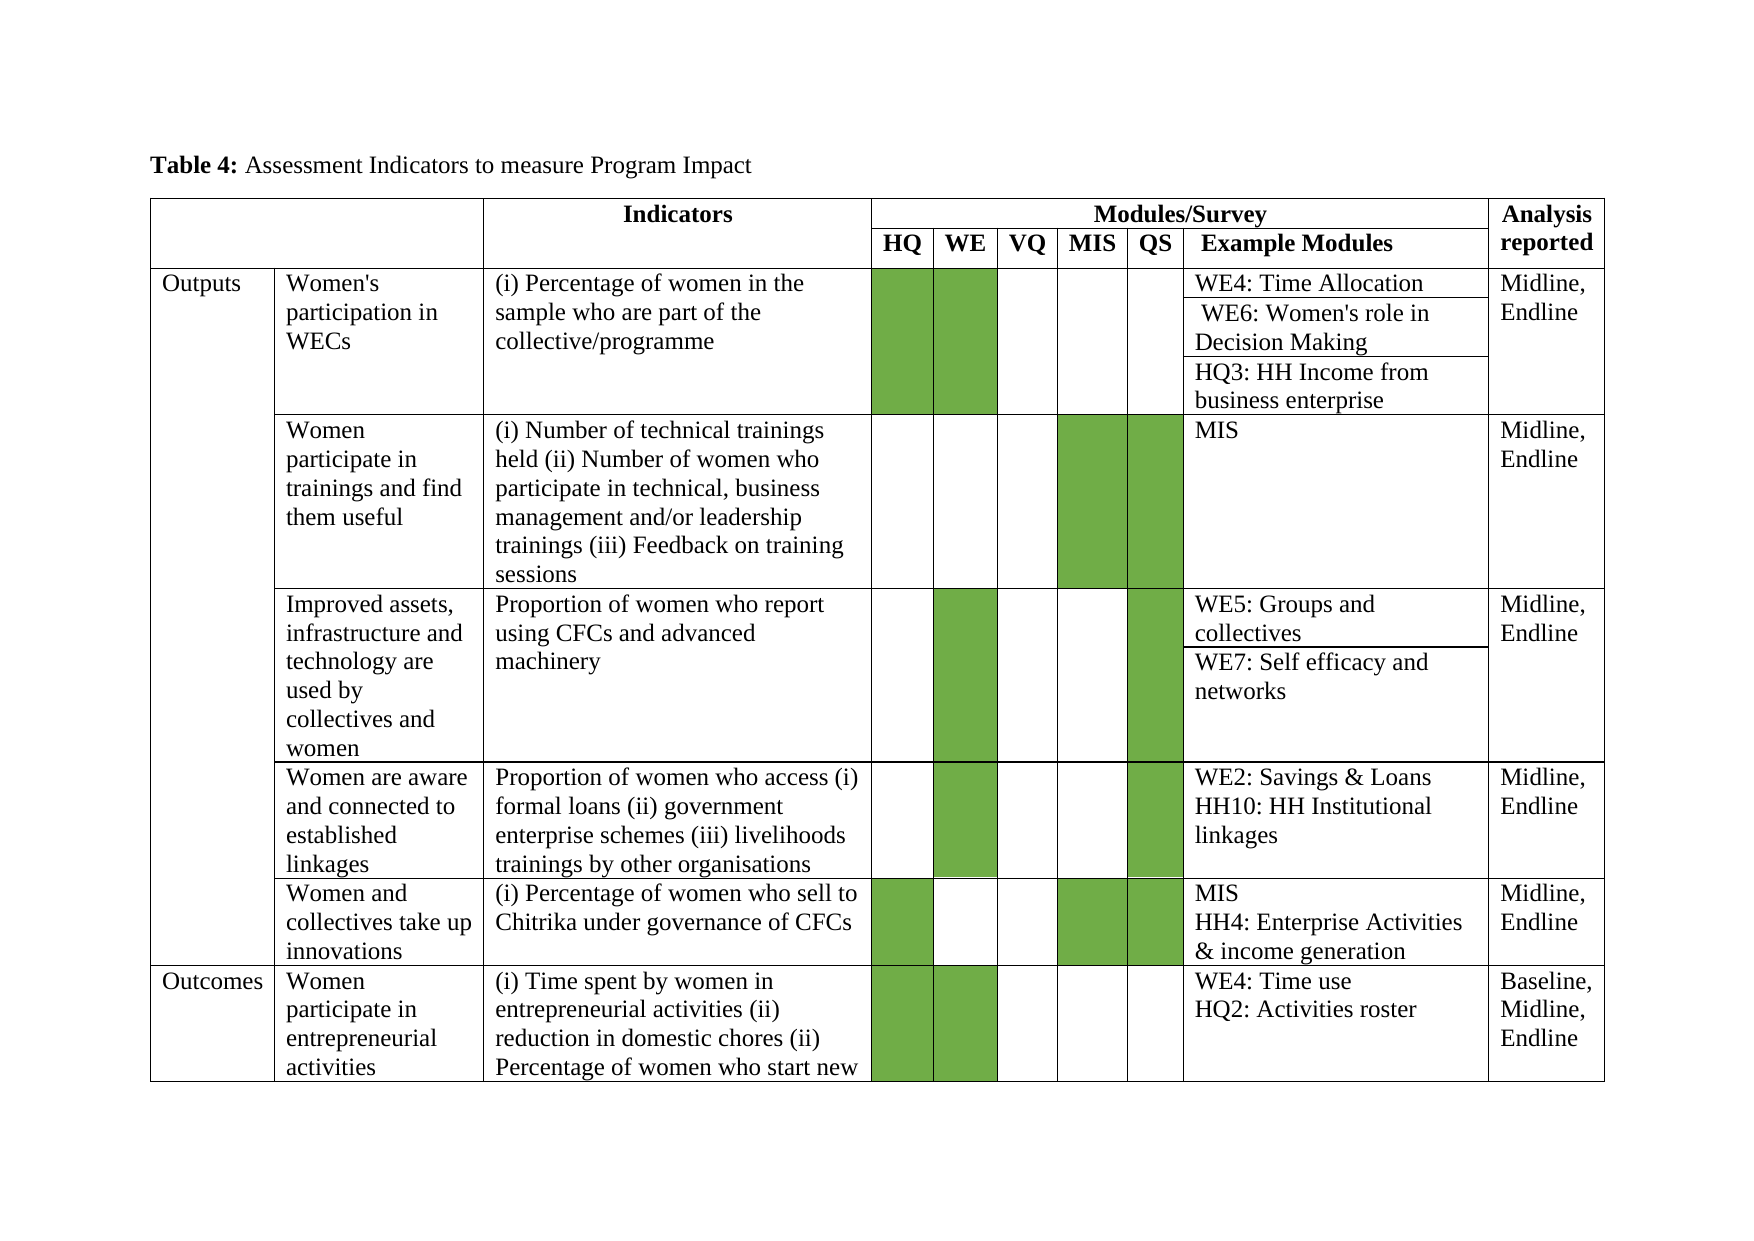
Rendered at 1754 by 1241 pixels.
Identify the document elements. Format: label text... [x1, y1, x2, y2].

table_cell [1058, 763, 1127, 877]
table_cell [998, 589, 1057, 761]
table_cell Midline, Endline [1489, 879, 1604, 965]
table_header [151, 199, 483, 267]
table_cell Improved assets, infrastructure and technology are used by collectives and women [275, 589, 483, 761]
table_cell [872, 879, 933, 965]
table_cell [1128, 269, 1183, 414]
table_cell (i) Number of technical trainings held (ii) Number of women who participate in technical, business management and/or leadership trainings (iii) Feedback on training sessions [484, 415, 871, 588]
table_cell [1489, 966, 1604, 1081]
table_cell [872, 966, 933, 1081]
table_cell [998, 966, 1057, 1081]
table_cell WE2: Savings & Loans HH10: HH Institutional linkages [1184, 763, 1488, 877]
table_cell HQ3: HH Income from business enterprise [1184, 357, 1488, 414]
table_cell [998, 269, 1057, 414]
table_cell WE7: Self efficacy and networks [1184, 648, 1488, 761]
table_cell [934, 415, 997, 588]
table_cell [934, 763, 997, 877]
table_header Indicators [484, 199, 871, 267]
table_cell [1128, 589, 1183, 761]
table_cell [1128, 415, 1183, 588]
table_cell Proportion of women who access (i) formal loans (ii) government enterprise schemes (iii) livelihoods trainings by other organisations [484, 763, 871, 877]
table_cell Midline, Endline [1489, 415, 1604, 588]
table_cell [998, 763, 1057, 877]
table_cell [1128, 879, 1183, 965]
table_cell WE [934, 229, 997, 267]
table_header Modules/Survey [872, 199, 1488, 227]
table_cell WE6: Women's role in Decision Making [1184, 298, 1488, 356]
table_cell WE5: Groups and collectives [1184, 589, 1488, 646]
table_cell (i) Percentage of women who sell to Chitrika under governance of CFCs [484, 879, 871, 965]
table_cell Example Modules [1184, 229, 1488, 267]
text Table 4: Assessment Indicators to measure Program Impact [150, 150, 1604, 179]
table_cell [1184, 966, 1488, 1081]
table_cell [1058, 269, 1127, 414]
table_cell [1058, 589, 1127, 761]
table_cell (i) Percentage of women in the sample who are part of the collective/programme [484, 269, 871, 414]
table_cell MIS HH4: Enterprise Activities & income generation [1184, 879, 1488, 965]
table_header Analysis reported [1489, 199, 1604, 267]
table_cell [872, 269, 933, 414]
table_cell Proportion of women who report using CFCs and advanced machinery [484, 589, 871, 761]
table_cell [1128, 966, 1183, 1081]
table_cell Midline, Endline [1489, 589, 1604, 761]
table_cell [872, 589, 933, 761]
table_cell [998, 879, 1057, 965]
table_cell MIS [1058, 229, 1127, 267]
table_cell [872, 415, 933, 588]
table_cell WE4: Time Allocation [1184, 269, 1488, 297]
table_cell [1128, 763, 1183, 877]
table_cell Women and collectives take up innovations [275, 879, 483, 965]
table_cell [1058, 415, 1127, 588]
table_cell HQ [872, 229, 933, 267]
table_cell Outputs [151, 269, 274, 965]
table_cell [1058, 966, 1127, 1081]
table_cell Midline, Endline [1489, 269, 1604, 414]
table_cell Midline, Endline [1489, 763, 1604, 877]
table_cell [872, 763, 933, 877]
table_cell [998, 415, 1057, 588]
table_cell [934, 589, 997, 761]
table_cell [1058, 879, 1127, 965]
table_cell Outcomes [151, 966, 274, 1081]
table_cell [934, 269, 997, 414]
table_cell QS [1128, 229, 1183, 267]
table_cell MIS [1184, 415, 1488, 588]
table_cell [934, 966, 997, 1081]
table_cell Women participate in trainings and find them useful [275, 415, 483, 588]
table_cell Women are aware and connected to established linkages [275, 763, 483, 877]
table_cell Women's participation in WECs [275, 269, 483, 414]
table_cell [275, 966, 483, 1081]
table_cell VQ [998, 229, 1057, 267]
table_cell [484, 966, 871, 1081]
table_cell [934, 879, 997, 965]
